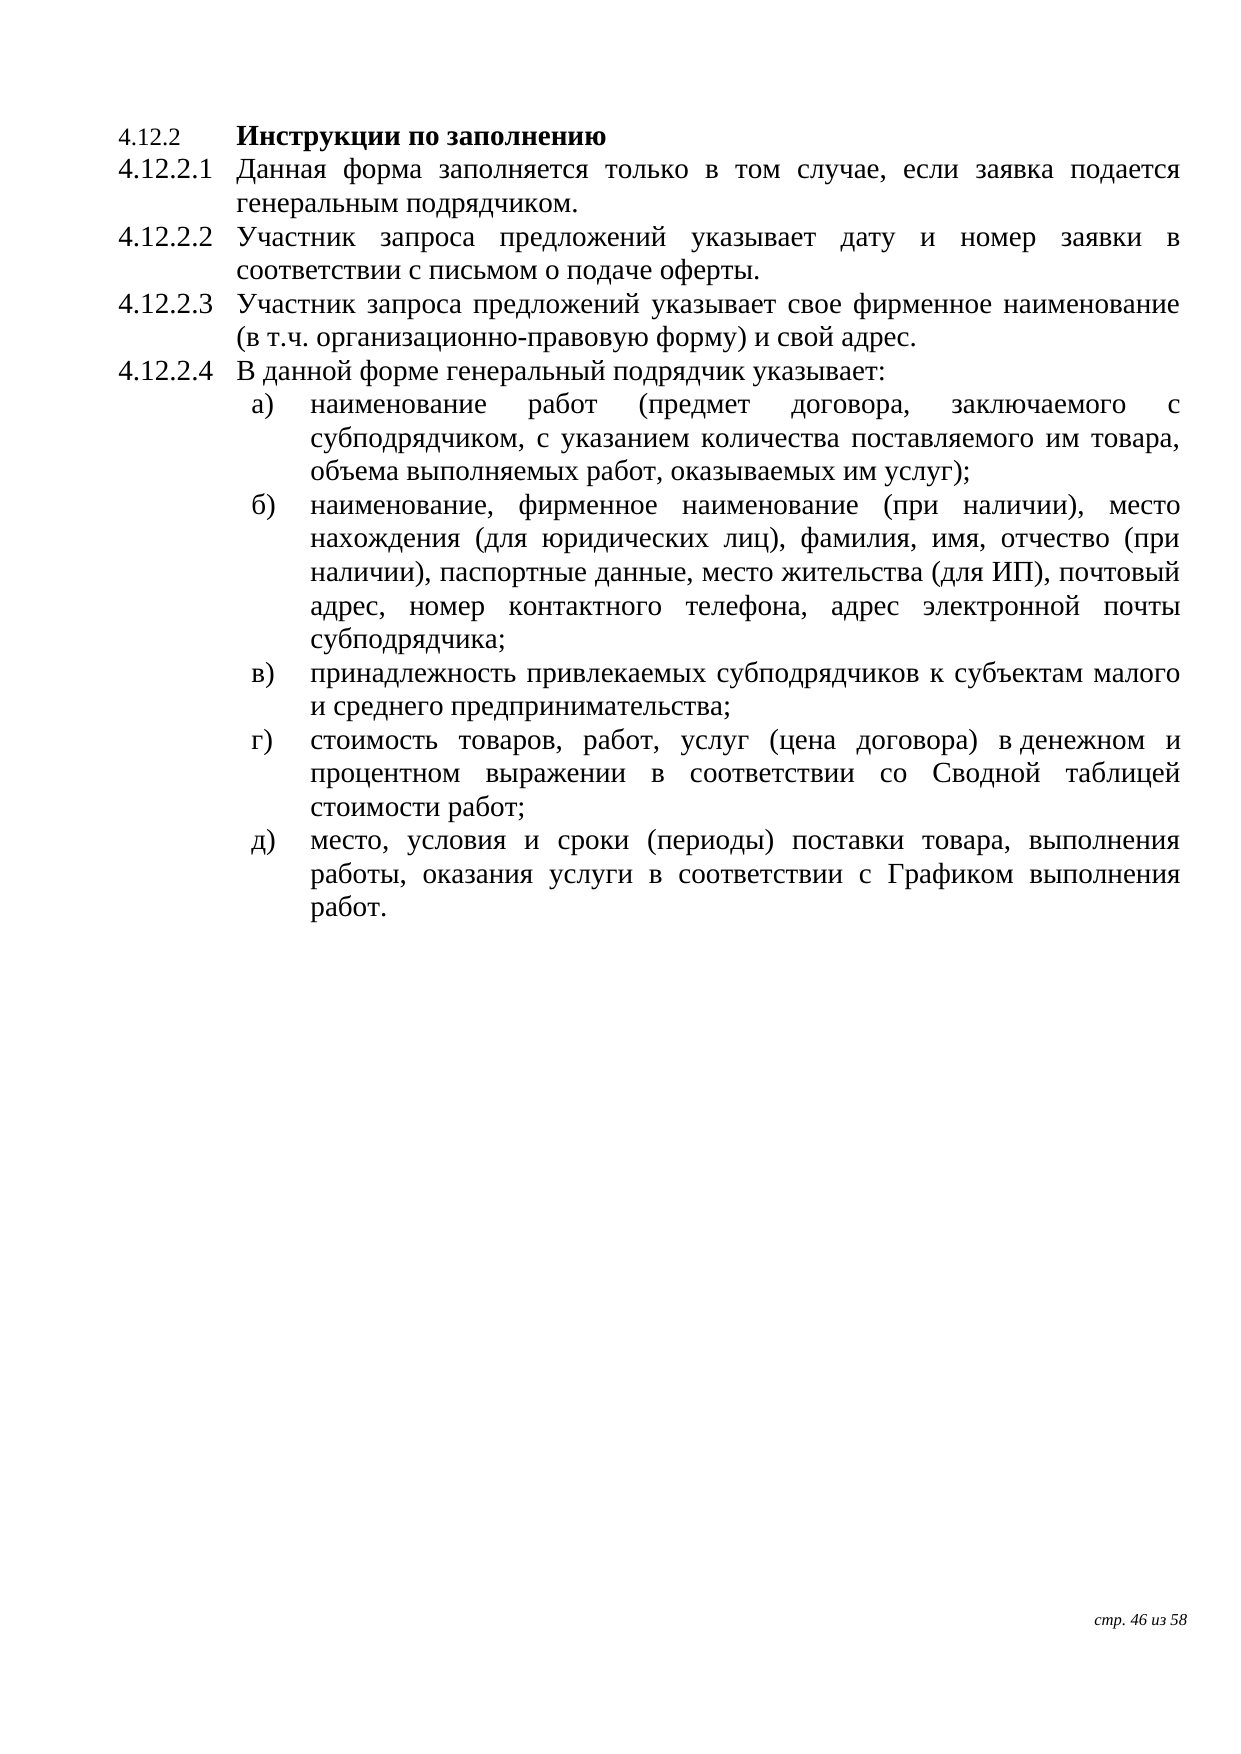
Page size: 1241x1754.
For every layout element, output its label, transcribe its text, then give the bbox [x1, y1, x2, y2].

list Данная форма заполняется только в том случае, если заявка подается генеральным подрядчиком. [118, 152, 1181, 219]
list В данной форме генеральный подрядчик указывает: [118, 353, 1181, 386]
list место, условия и сроки (периоды) поставки товара, выполнения работы, оказания услуги в соответствии с Графиком выполнения работ. [251, 822, 1181, 923]
list Инструкции по заполнению [118, 118, 1181, 152]
list Участник запроса предложений указывает дату и номер заявки в соответствии с письмом о подаче оферты. [118, 219, 1181, 286]
list наименование работ (предмет договора, заключаемого с субподрядчиком, с указанием количества поставляемого им товара, объема выполняемых работ, оказываемых им услуг); [251, 386, 1181, 487]
list принадлежность привлекаемых субподрядчиков к субъектам малого и среднего предпринимательства; [251, 655, 1181, 722]
list наименование, фирменное наименование (при наличии), место нахождения (для юридических лиц), фамилия, имя, отчество (при наличии), паспортные данные, место жительства (для ИП), почтовый адрес, номер контактного телефона, адрес электронной почты субподрядчика; [251, 487, 1181, 655]
list стоимость товаров, работ, услуг (цена договора) в денежном и процентном выражении в соответствии со Сводной таблицей стоимости работ; [251, 722, 1181, 822]
list Участник запроса предложений указывает свое фирменное наименование (в т.ч. организационно-правовую форму) и свой адрес. [118, 286, 1181, 353]
